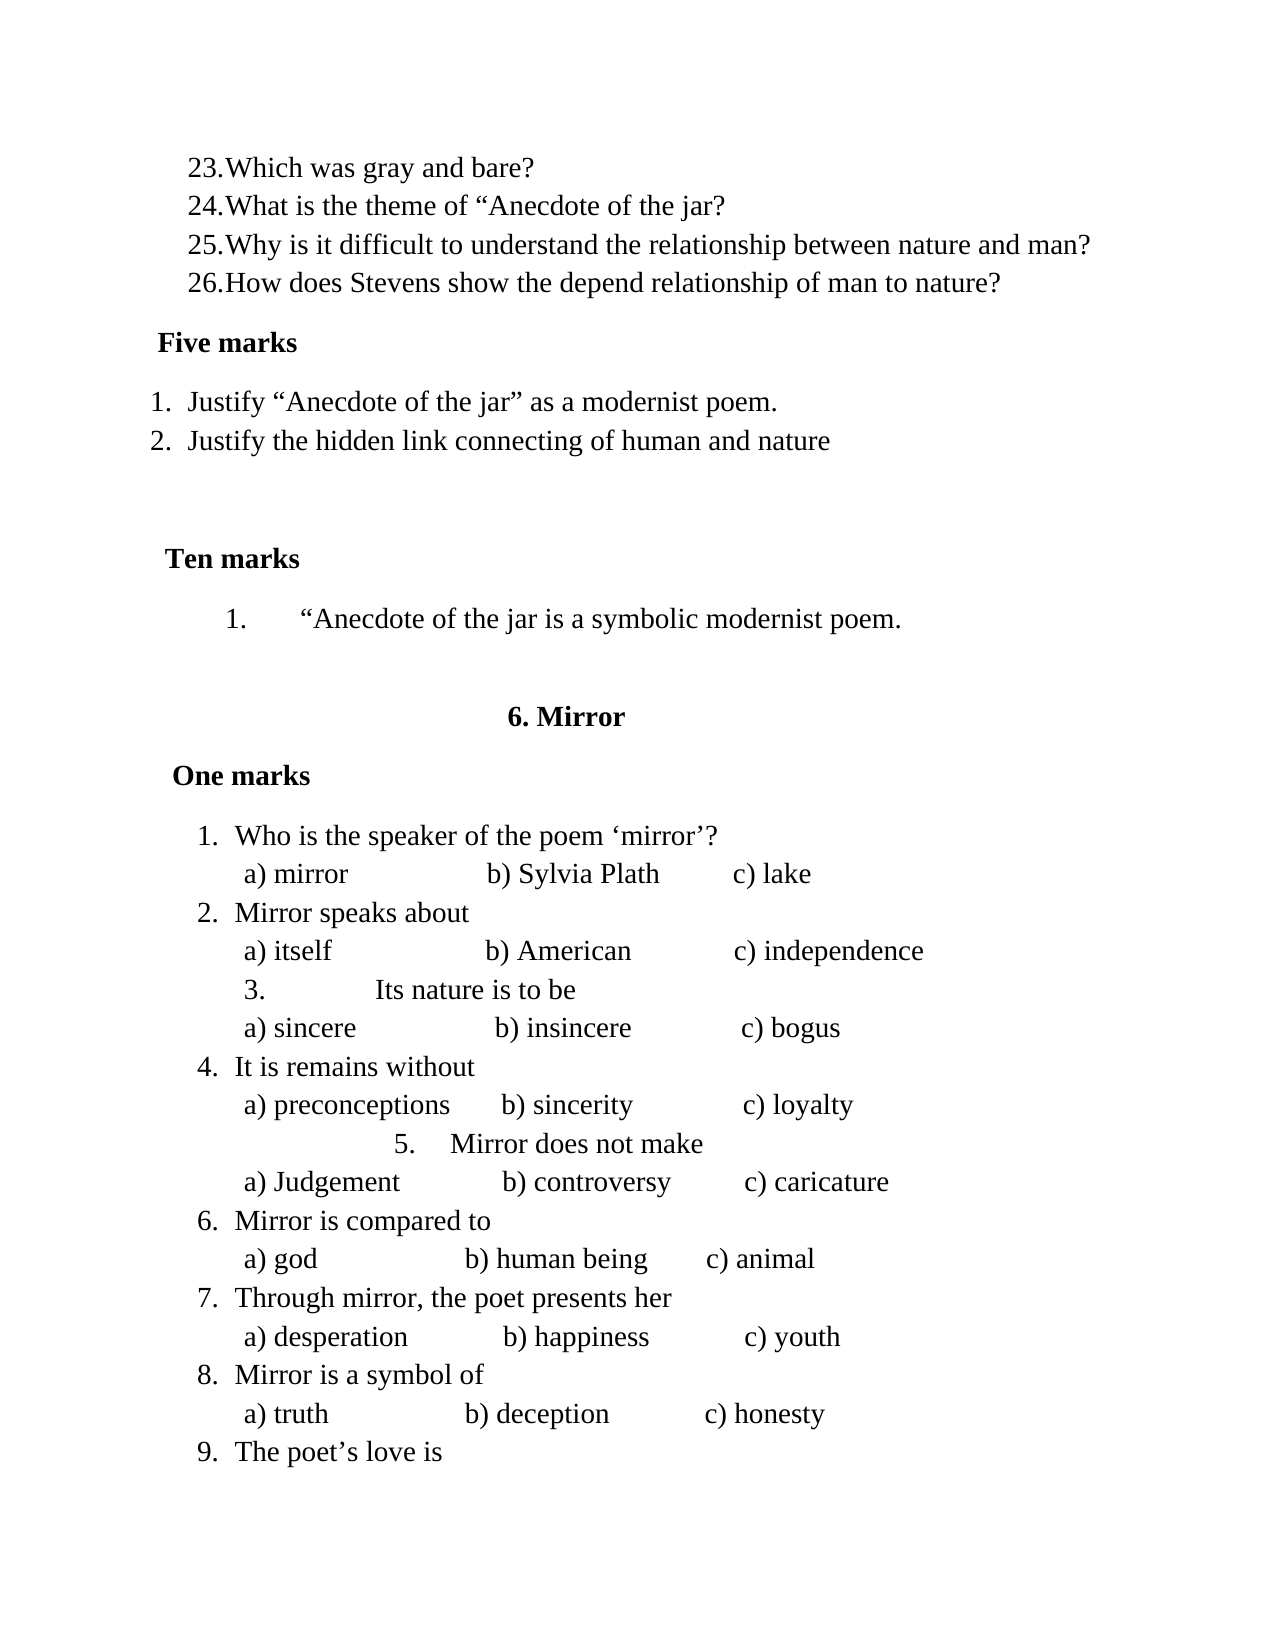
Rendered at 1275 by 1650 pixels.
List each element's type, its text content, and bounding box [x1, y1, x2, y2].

list It is remains without [197, 1049, 1125, 1082]
list Mirror is compared to [197, 1203, 1125, 1237]
list Justify “Anecdote of the jar” as a modernist poem. [150, 384, 1125, 418]
list a) god b) human being c) animal [244, 1242, 1125, 1275]
list a) sincere b) insincere c) bogus [244, 1010, 1125, 1044]
list a) truth b) deception c) honesty [244, 1396, 1125, 1429]
text 6. Mirror [150, 699, 1125, 732]
list Why is it difficult to understand the relationship between nature and man? [187, 227, 1125, 261]
list a) preconceptions b) sincerity c) loyalty [244, 1087, 1125, 1121]
list Which was gray and bare? [187, 150, 1125, 183]
list a) mirror b) Sylvia Plath c) lake [244, 856, 1125, 890]
list How does Stevens show the depend relationship of man to nature? [187, 266, 1125, 299]
list a) itself b) American c) independence [244, 933, 1125, 967]
list a) desperation b) happiness c) youth [244, 1319, 1125, 1352]
list Mirror does not make [225, 1126, 1125, 1159]
list The poet’s love is [197, 1434, 1125, 1468]
list a) Judgement b) controversy c) caricature [244, 1164, 1125, 1198]
text One marks [150, 758, 1125, 792]
list Its nature is to be [244, 972, 1125, 1005]
list Through mirror, the poet presents her [197, 1280, 1125, 1314]
list Mirror speaks about [197, 895, 1125, 928]
list Justify the hidden link connecting of human and nature [150, 423, 1125, 456]
list Mirror is a symbol of [197, 1357, 1125, 1391]
list What is the theme of “Anecdote of the jar? [187, 188, 1125, 222]
text Five marks [150, 325, 1125, 358]
list “Anecdote of the jar is a symbolic modernist poem. [225, 601, 1125, 634]
text Ten marks [150, 542, 1125, 575]
list Who is the speaker of the poem ‘mirror’? [197, 818, 1125, 851]
